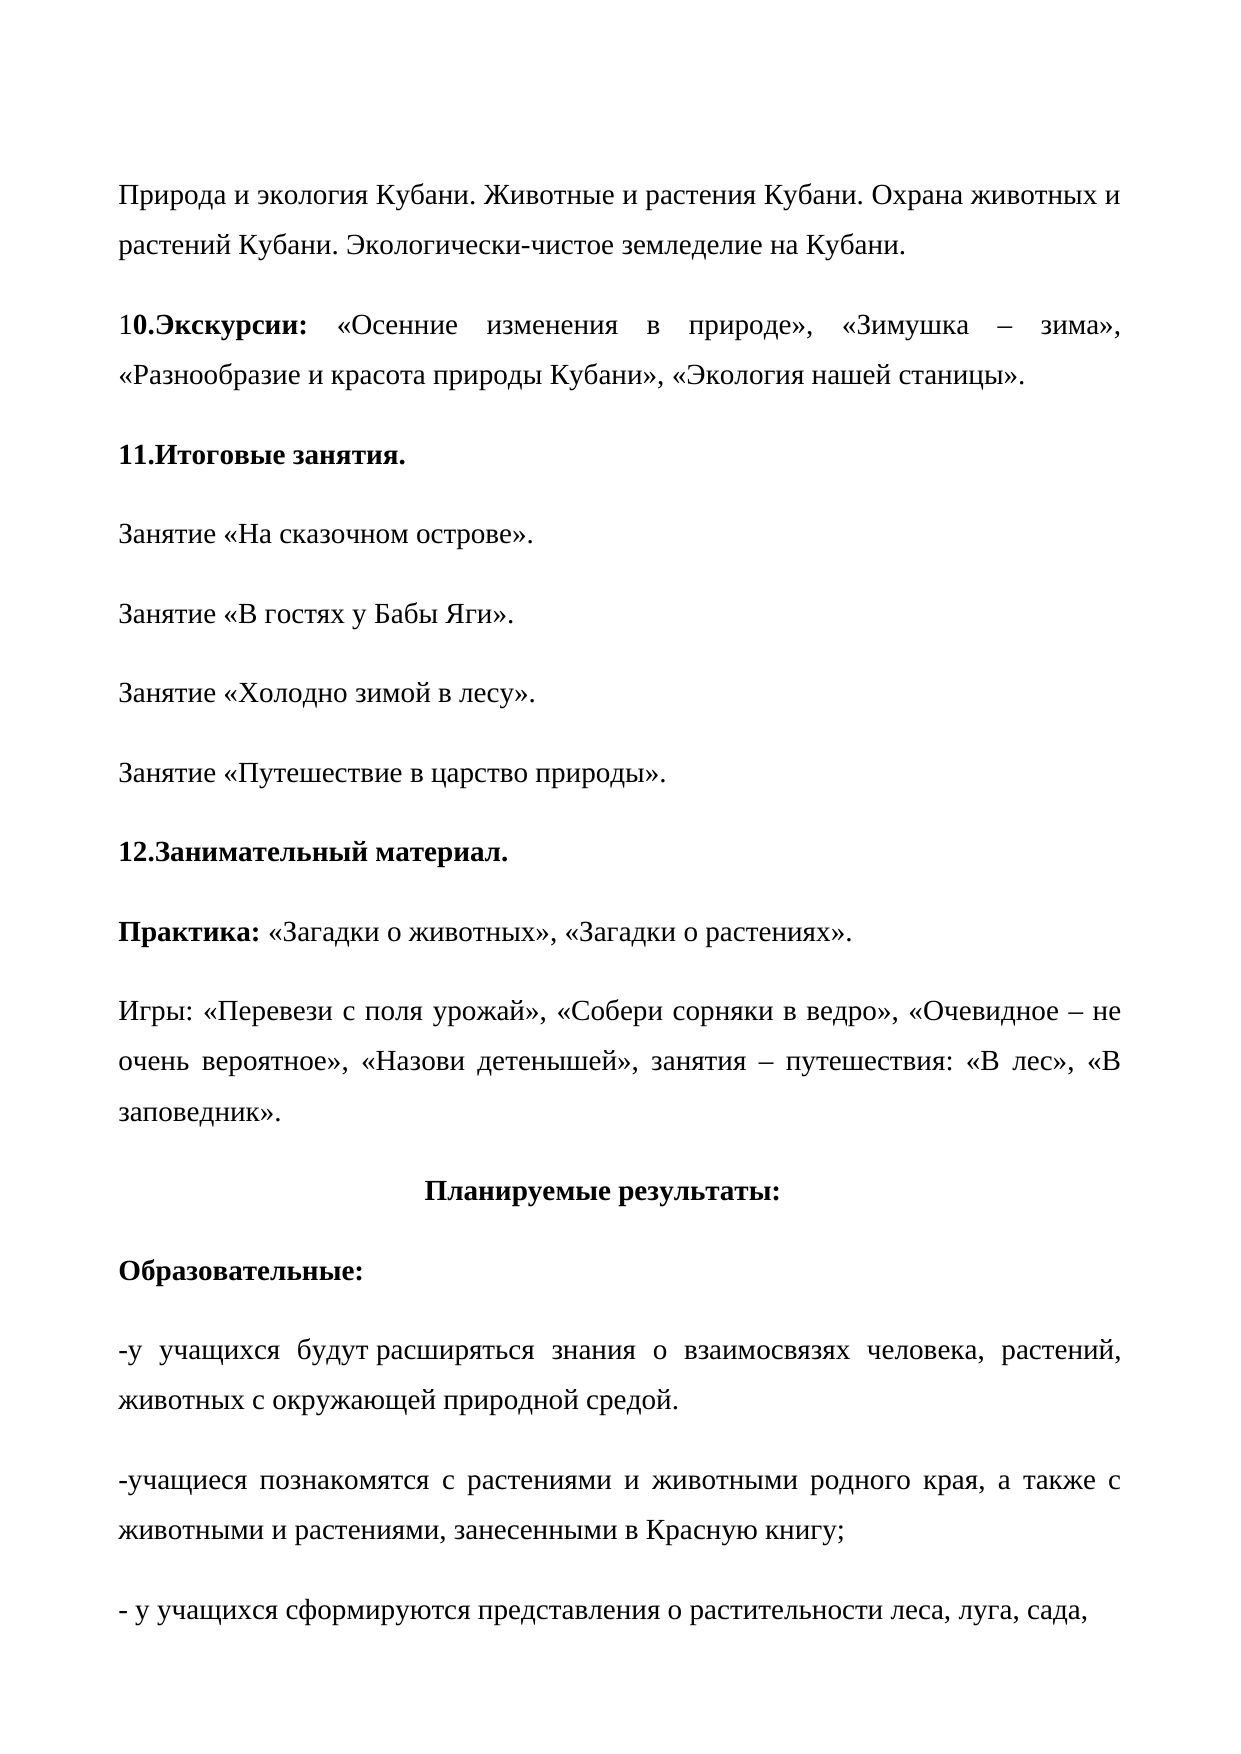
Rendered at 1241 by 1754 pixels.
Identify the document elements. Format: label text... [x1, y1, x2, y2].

text Занятие «Холодно зимой в лесу». [118, 675, 1122, 709]
text 10.Экскурсии: «Осенние изменения в природе», «Зимушка – зима», «Разнообразие и красота природы Кубани», «Экология нашей станицы». [118, 307, 1122, 391]
text Практика: «Загадки о животных», «Загадки о растениях». [118, 914, 1122, 947]
text Планируемые результаты: [118, 1173, 1122, 1207]
text 11.Итоговые занятия. [118, 437, 1122, 470]
text Занятие «На сказочном острове». [118, 516, 1122, 550]
text Занятие «В гостях у Бабы Яги». [118, 596, 1122, 629]
text Игры: «Перевези с поля урожай», «Собери сорняки в ведро», «Очевидное – не очень вероятное», «Назови детенышей», занятия – путешествия: «В лес», «В заповедник». [118, 993, 1122, 1127]
text -учащиеся познакомятся с растениями и животными родного края, а также с животными и растениями, занесенными в Красную книгу; [118, 1462, 1122, 1546]
text Занятие «Путешествие в царство природы». [118, 755, 1122, 788]
text -у учащихся будут расширяться знания о взаимосвязях человека, растений, животных с окружающей природной средой. [118, 1332, 1122, 1416]
text Образовательные: [118, 1253, 1122, 1286]
text - у учащихся сформируются представления о растительности леса, луга, сада, [118, 1592, 1122, 1625]
text 12.Занимательный материал. [118, 834, 1122, 868]
text Природа и экология Кубани. Животные и растения Кубани. Охрана животных и растений Кубани. Экологически-чистое земледелие на Кубани. [118, 177, 1122, 261]
